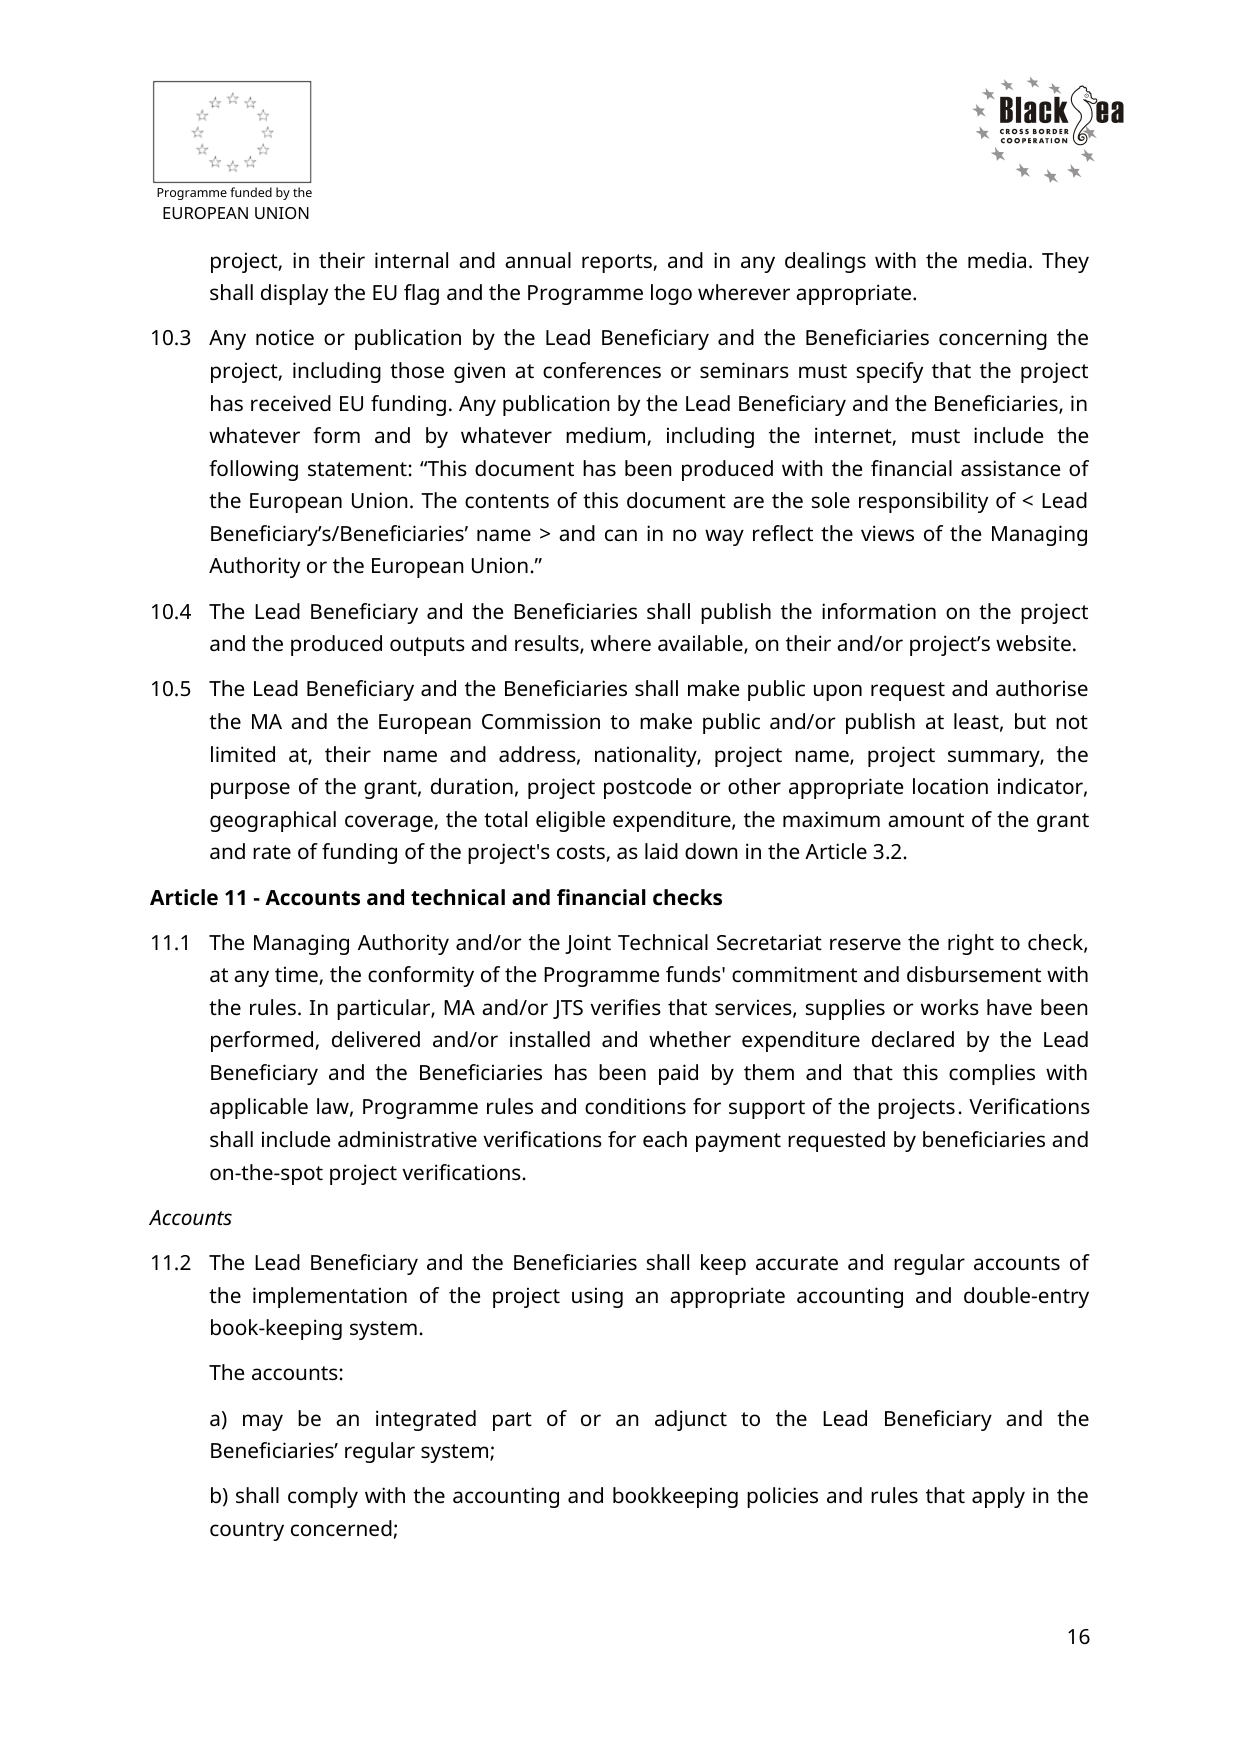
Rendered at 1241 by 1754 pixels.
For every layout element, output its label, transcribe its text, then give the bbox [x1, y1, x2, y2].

text Article 11 - Accounts and technical and financial checks [150, 883, 1090, 911]
text a) may be an integrated part of or an adjunct to the Lead Beneficiary and the Beneficiaries’ regular system; [209, 1404, 1090, 1465]
list The Lead Beneficiary and the Beneficiaries shall publish the information on the project and the produced outputs and results, where available, on their and/or project’s website. [150, 597, 1090, 658]
picture [970, 75, 1125, 185]
list The Managing Authority and/or the Joint Technical Secretariat reserve the right to check, at any time, the conformity of the Programme funds' commitment and disbursement with the rules. In particular, MA and/or JTS verifies that services, supplies or works have been performed, delivered and/or installed and whether expenditure declared by the Lead Beneficiary and the Beneficiaries has been paid by them and that this complies with applicable law, Programme rules and conditions for support of the projects. Verifications shall include administrative verifications for each payment requested by beneficiaries and on-the-spot project verifications. [150, 928, 1090, 1186]
list The Lead Beneficiary and the Beneficiaries shall keep accurate and regular accounts of the implementation of the project using an appropriate accounting and double-entry book-keeping system. [150, 1248, 1090, 1342]
text b) shall comply with the accounting and bookkeeping policies and rules that apply in the country concerned; [209, 1481, 1090, 1542]
text The accounts: [209, 1358, 1090, 1387]
list Any notice or publication by the Lead Beneficiary and the Beneficiaries concerning the project, including those given at conferences or seminars must specify that the project has received EU funding. Any publication by the Lead Beneficiary and the Beneficiaries, in whatever form and by whatever medium, including the internet, must include the following statement: “This document has been produced with the financial assistance of the European Union. The contents of this document are the sole responsibility of < Lead Beneficiary’s/Beneficiaries’ name > and can in no way reflect the views of the Managing Authority or the European Union.” [150, 323, 1090, 580]
text Accounts [150, 1203, 1090, 1232]
list The Lead Beneficiary and the Beneficiaries shall make public upon request and authorise the MA and the European Commission to make public and/or publish at least, but not limited at, their name and address, nationality, project name, project summary, the purpose of the grant, duration, project postcode or other appropriate location indicator, geographical coverage, the total eligible expenditure, the maximum amount of the grant and rate of funding of the project's costs, as laid down in the Article 3.2. [150, 674, 1090, 866]
